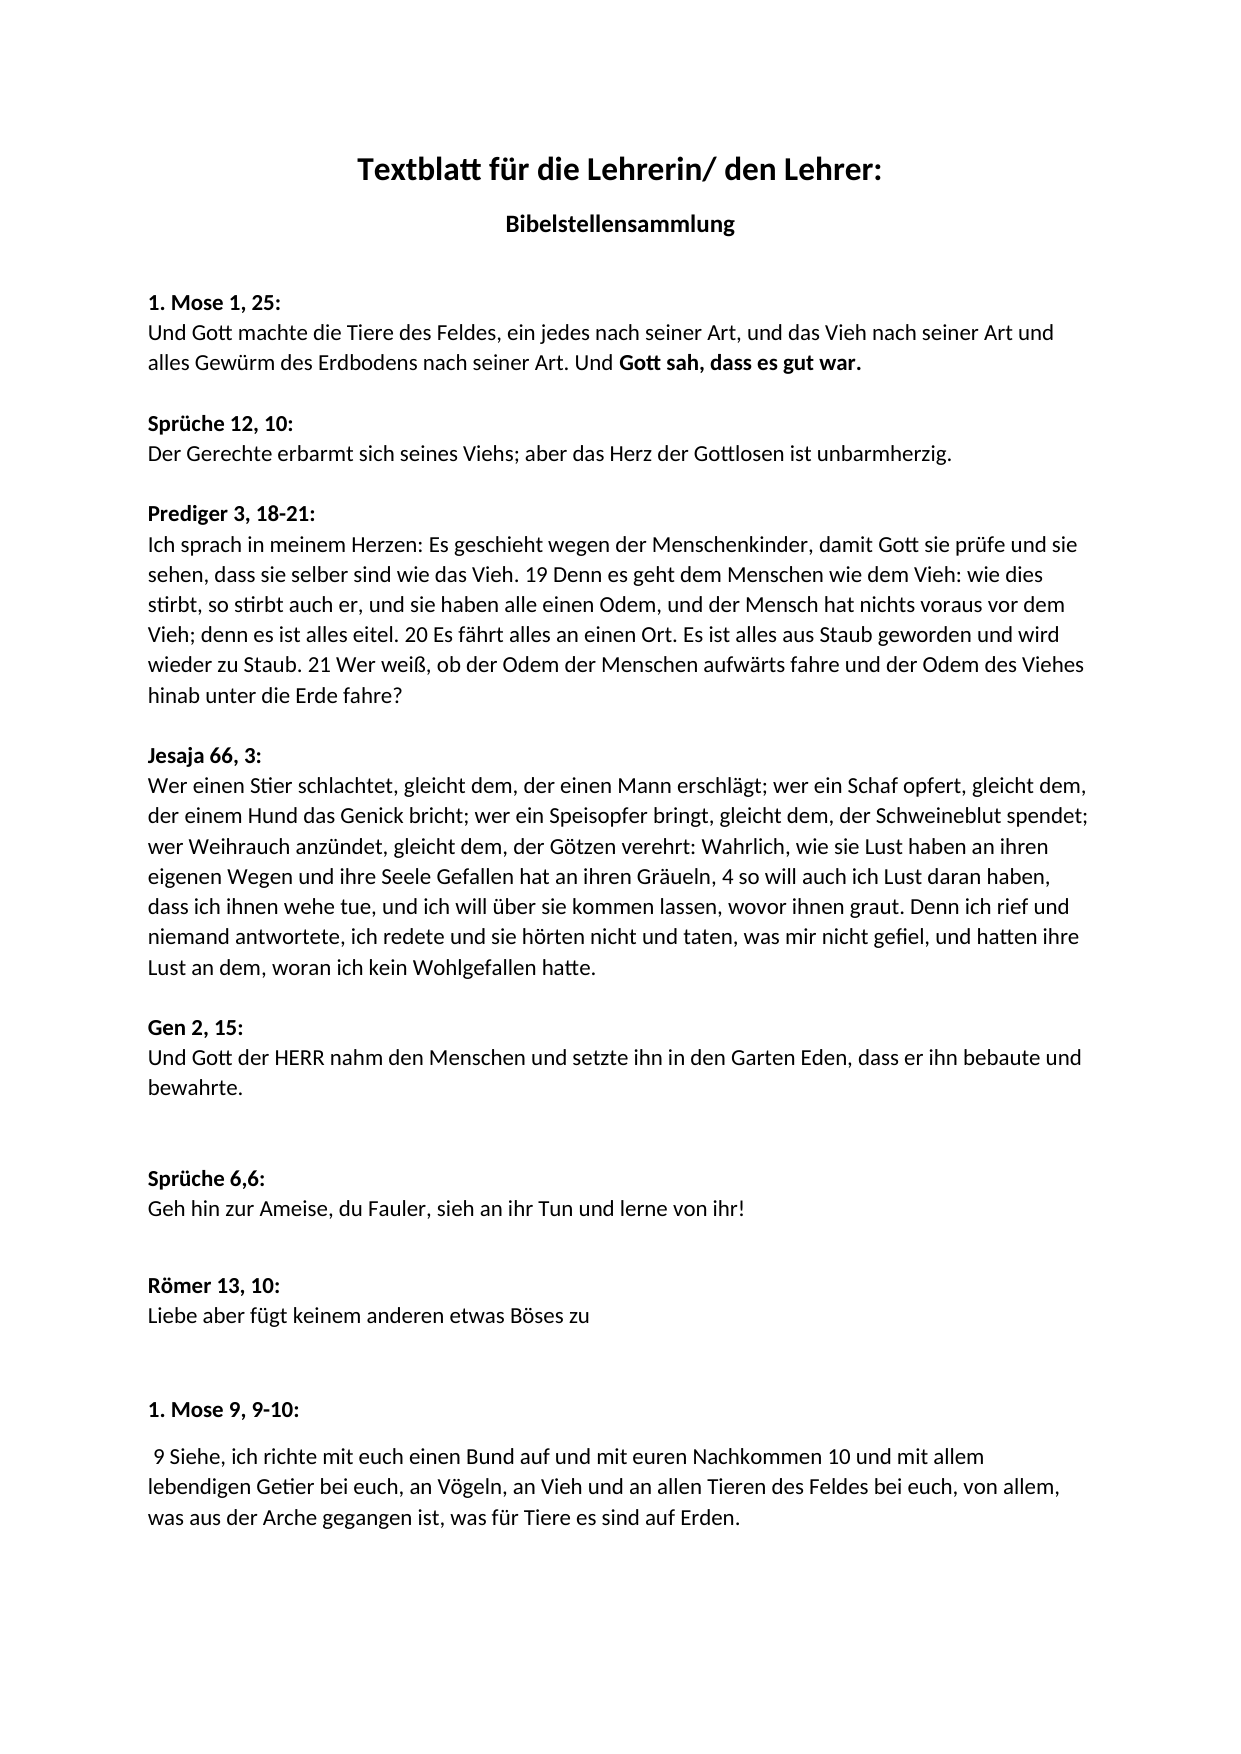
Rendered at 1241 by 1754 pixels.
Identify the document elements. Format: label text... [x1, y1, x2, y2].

text Textblatt für die Lehrerin/ den Lehrer: [148, 148, 1092, 188]
list 1. Mose 1, 25: Und Gott machte die Tiere des Feldes, ein jedes nach seiner Art, und das Vieh nach seiner Art und alles Gewürm des Erdbodens nach seiner Art. Und Gott sah, dass es gut war. [148, 288, 1092, 407]
text Bibelstellensammlung [148, 208, 1092, 239]
text Römer 13, 10: Liebe aber fügt keinem anderen etwas Böses zu [148, 1271, 1092, 1330]
list Sprüche 6,6: Geh hin zur Ameise, du Fauler, sieh an ihr Tun und lerne von ihr! [148, 1164, 1092, 1222]
list Sprüche 12, 10: [148, 409, 1092, 437]
list Der Gerechte erbarmt sich seines Viehs; aber das Herz der Gottlosen ist unbarmherzig. [148, 439, 1092, 467]
text 1. Mose 9, 9-10: [148, 1395, 1092, 1423]
list Gen 2, 15: Und Gott der HERR nahm den Menschen und setzte ihn in den Garten Eden, dass er ihn bebaute und bewahrte. [148, 1013, 1092, 1132]
text 9 Siehe, ich richte mit euch einen Bund auf und mit euren Nachkommen 10 und mit allem lebendigen Getier bei euch, an Vögeln, an Vieh und an allen Tieren des Feldes bei euch, von allem, was aus der Arche gegangen ist, was für Tiere es sind auf Erden. [148, 1442, 1092, 1531]
list Prediger 3, 18-21: Ich sprach in meinem Herzen: Es geschieht wegen der Menschenkinder, damit Gott sie prüfe und sie sehen, dass sie selber sind wie das Vieh. 19 Denn es geht dem Menschen wie dem Vieh: wie dies stirbt, so stirbt auch er, und sie haben alle einen Odem, und der Mensch hat nichts voraus vor dem Vieh; denn es ist alles eitel. 20 Es fährt alles an einen Ort. Es ist alles aus Staub geworden und wird wieder zu Staub. 21 Wer weiß, ob der Odem der Menschen aufwärts fahre und der Odem des Viehes hinab unter die Erde fahre? [148, 499, 1092, 709]
list Jesaja 66, 3: Wer einen Stier schlachtet, gleicht dem, der einen Mann erschlägt; wer ein Schaf opfert, gleicht dem, der einem Hund das Genick bricht; wer ein Speisopfer bringt, gleicht dem, der Schweineblut spendet; wer Weihrauch anzündet, gleicht dem, der Götzen verehrt: Wahrlich, wie sie Lust haben an ihren eigenen Wegen und ihre Seele Gefallen hat an ihren Gräueln, 4 so will auch ich Lust daran haben, dass ich ihnen wehe tue, und ich will über sie kommen lassen, wovor ihnen graut. Denn ich rief und niemand antwortete, ich redete und sie hörten nicht und taten, was mir nicht gefiel, und hatten ihre Lust an dem, woran ich kein Wohlgefallen hatte. [148, 741, 1092, 981]
